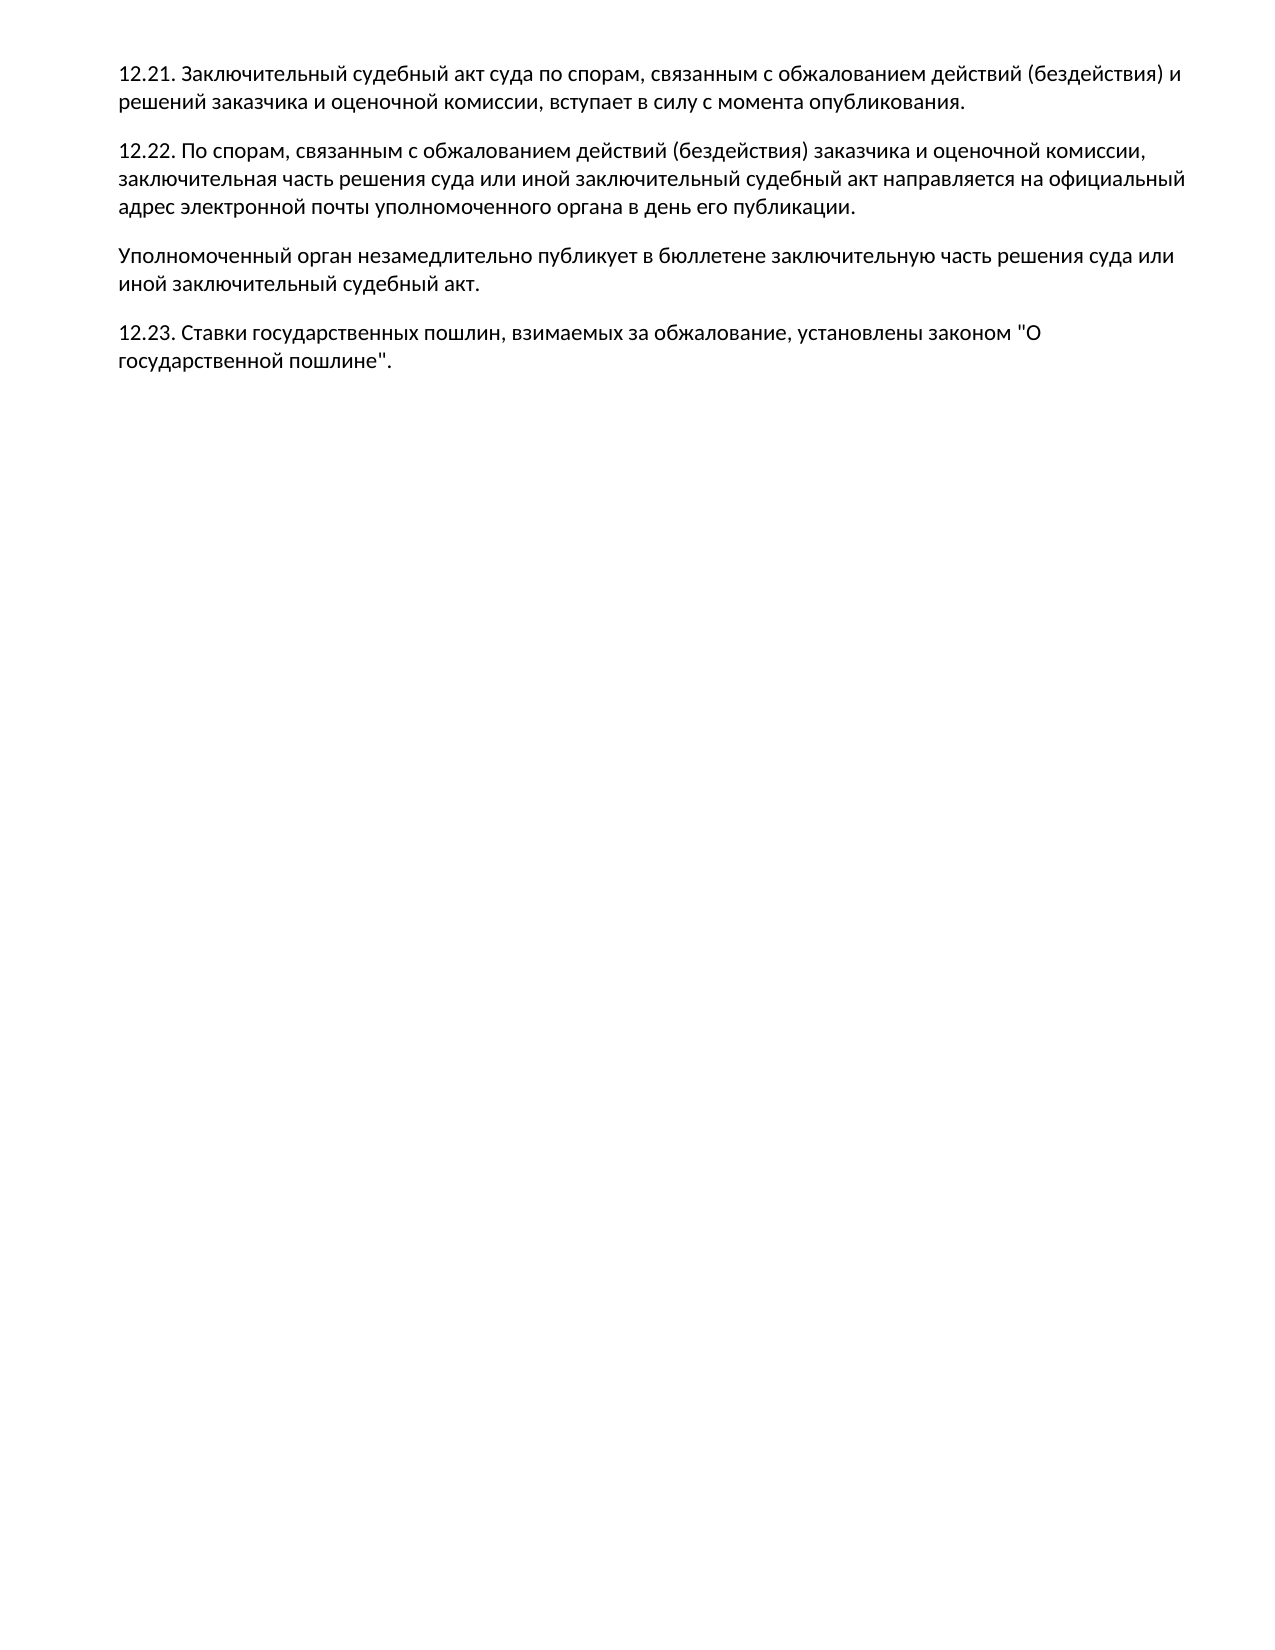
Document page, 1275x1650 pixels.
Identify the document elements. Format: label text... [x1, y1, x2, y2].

text 12.21. Заключительный судебный акт суда по спорам, связанным с обжалованием действий (бездействия) и решений заказчика и оценочной комиссии, вступает в силу с момента опубликования. [118, 59, 1211, 115]
text 12.22. По спорам, связанным с обжалованием действий (бездействия) заказчика и оценочной комиссии, заключительная часть решения суда или иной заключительный судебный акт направляется на официальный адрес электронной почты уполномоченного органа в день его публикации. [118, 136, 1211, 220]
text Уполномоченный орган незамедлительно публикует в бюллетене заключительную часть решения суда или иной заключительный судебный акт. [118, 241, 1211, 297]
text 12.23. Ставки государственных пошлин, взимаемых за обжалование, установлены законом "О государственной пошлине". [118, 318, 1211, 374]
